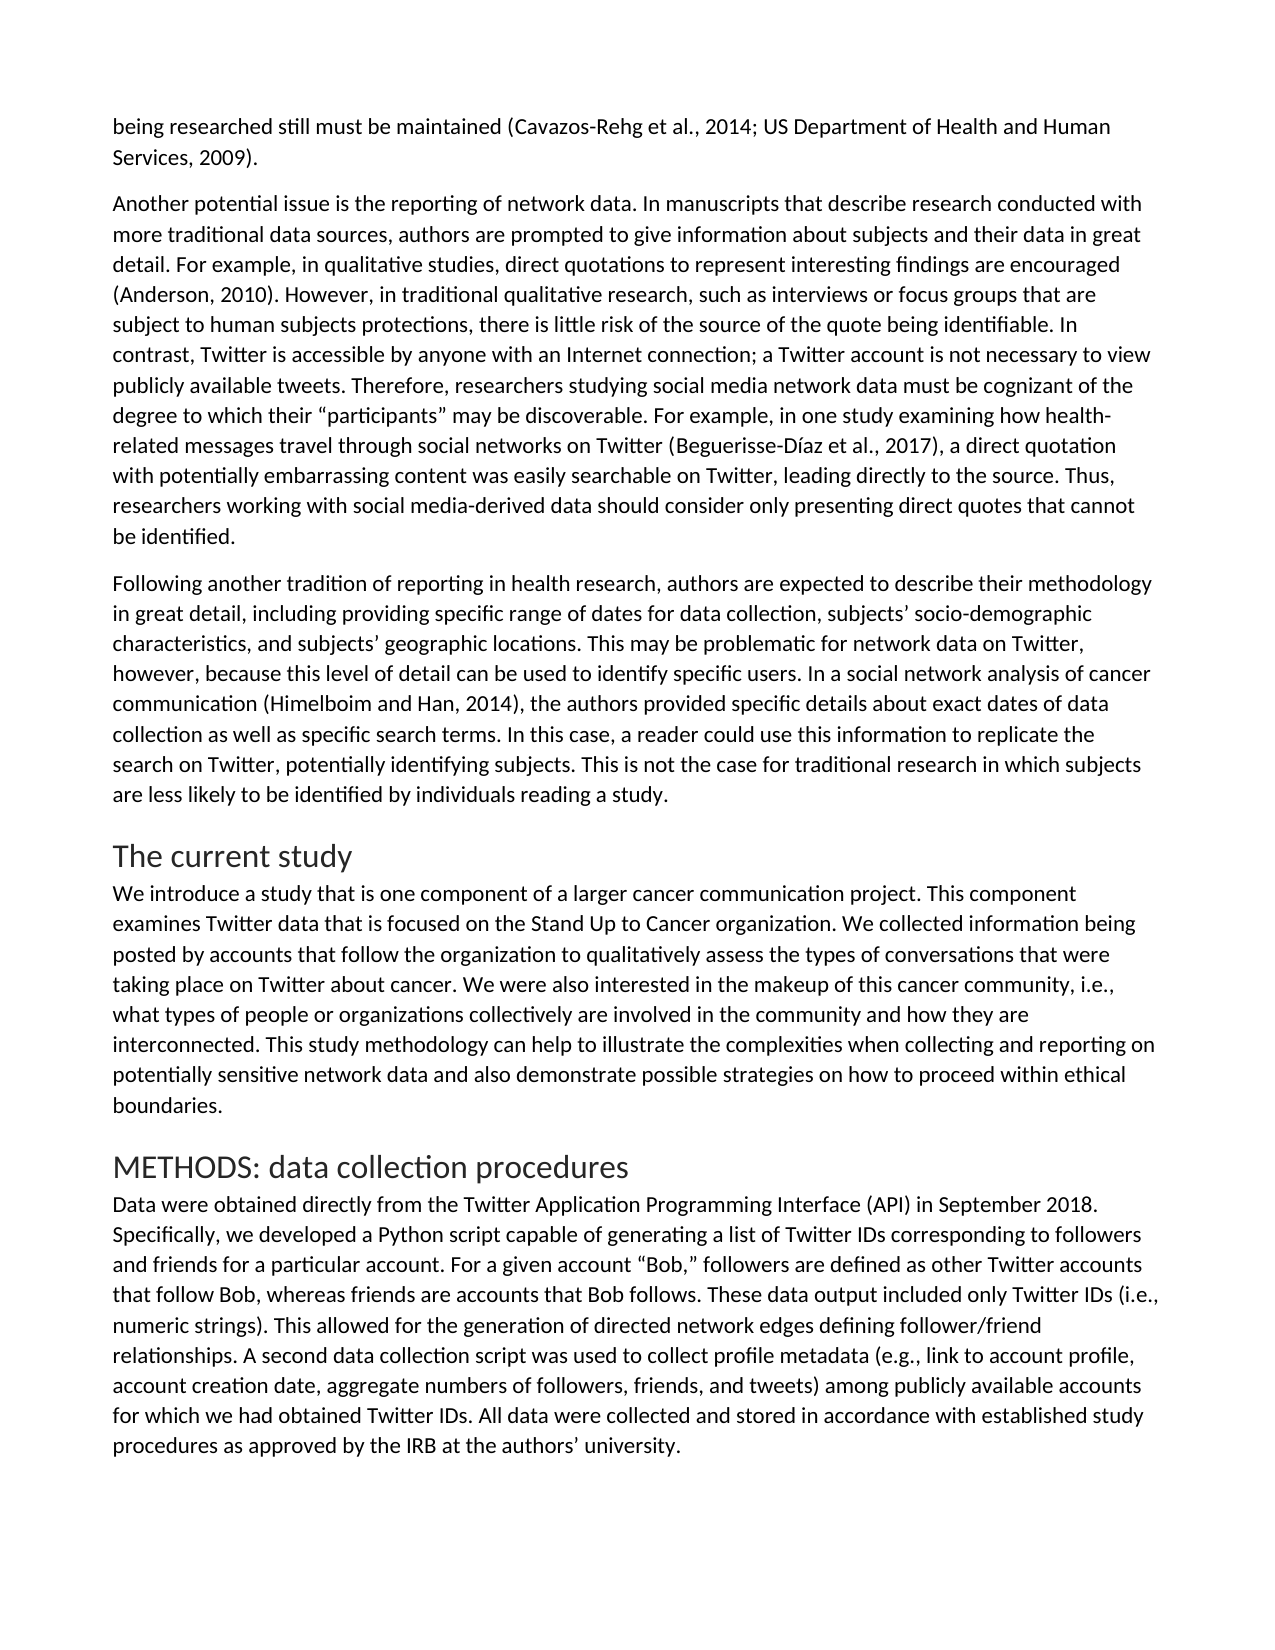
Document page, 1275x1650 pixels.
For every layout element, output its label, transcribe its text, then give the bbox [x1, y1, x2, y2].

text Another potential issue is the reporting of network data. In manuscripts that describe research conducted with more traditional data sources, authors are prompted to give information about subjects and their data in great detail. For example, in qualitative studies, direct quotations to represent interesting findings are encouraged (Anderson, 2010). However, in traditional qualitative research, such as interviews or focus groups that are subject to human subjects protections, there is little risk of the source of the quote being identifiable. In contrast, Twitter is accessible by anyone with an Internet connection; a Twitter account is not necessary to view publicly available tweets. Therefore, researchers studying social media network data must be cognizant of the degree to which their “participants” may be discoverable. For example, in one study examining how health-related messages travel through social networks on Twitter (Beguerisse-Díaz et al., 2017), a direct quotation with potentially embarrassing content was easily searchable on Twitter, leading directly to the source. Thus, researchers working with social media-derived data should consider only presenting direct quotes that cannot be identified. [112, 189, 1162, 550]
text We introduce a study that is one component of a larger cancer communication project. This component examines Twitter data that is focused on the Stand Up to Cancer organization. We collected information being posted by accounts that follow the organization to qualitatively assess the types of conversations that were taking place on Twitter about cancer. We were also interested in the makeup of this cancer community, i.e., what types of people or organizations collectively are involved in the community and how they are interconnected. This study methodology can help to illustrate the complexities when collecting and reporting on potentially sensitive network data and also demonstrate possible strategies on how to proceed within ethical boundaries. [112, 879, 1162, 1119]
text Data were obtained directly from the Twitter Application Programming Interface (API) in September 2018. Specifically, we developed a Python script capable of generating a list of Twitter IDs corresponding to followers and friends for a particular account. For a given account “Bob,” followers are defined as other Twitter accounts that follow Bob, whereas friends are accounts that Bob follows. These data output included only Twitter IDs (i.e., numeric strings). This allowed for the generation of directed network edges defining follower/friend relationships. A second data collection script was used to collect profile metadata (e.g., link to account profile, account creation date, aggregate numbers of followers, friends, and tweets) among publicly available accounts for which we had obtained Twitter IDs. All data were collected and stored in accordance with established study procedures as approved by the IRB at the authors’ university. [112, 1190, 1162, 1460]
subtitle METHODS: data collection procedures [112, 1146, 1162, 1187]
text Following another tradition of reporting in health research, authors are expected to describe their methodology in great detail, including providing specific range of dates for data collection, subjects’ socio-demographic characteristics, and subjects’ geographic locations. This may be problematic for network data on Twitter, however, because this level of detail can be used to identify specific users. In a social network analysis of cancer communication (Himelboim and Han, 2014), the authors provided specific details about exact dates of data collection as well as specific search terms. In this case, a reader could use this information to replicate the search on Twitter, potentially identifying subjects. This is not the case for traditional research in which subjects are less likely to be identified by individuals reading a study. [112, 569, 1162, 808]
subtitle The current study [112, 835, 1162, 876]
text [112, 112, 1162, 171]
